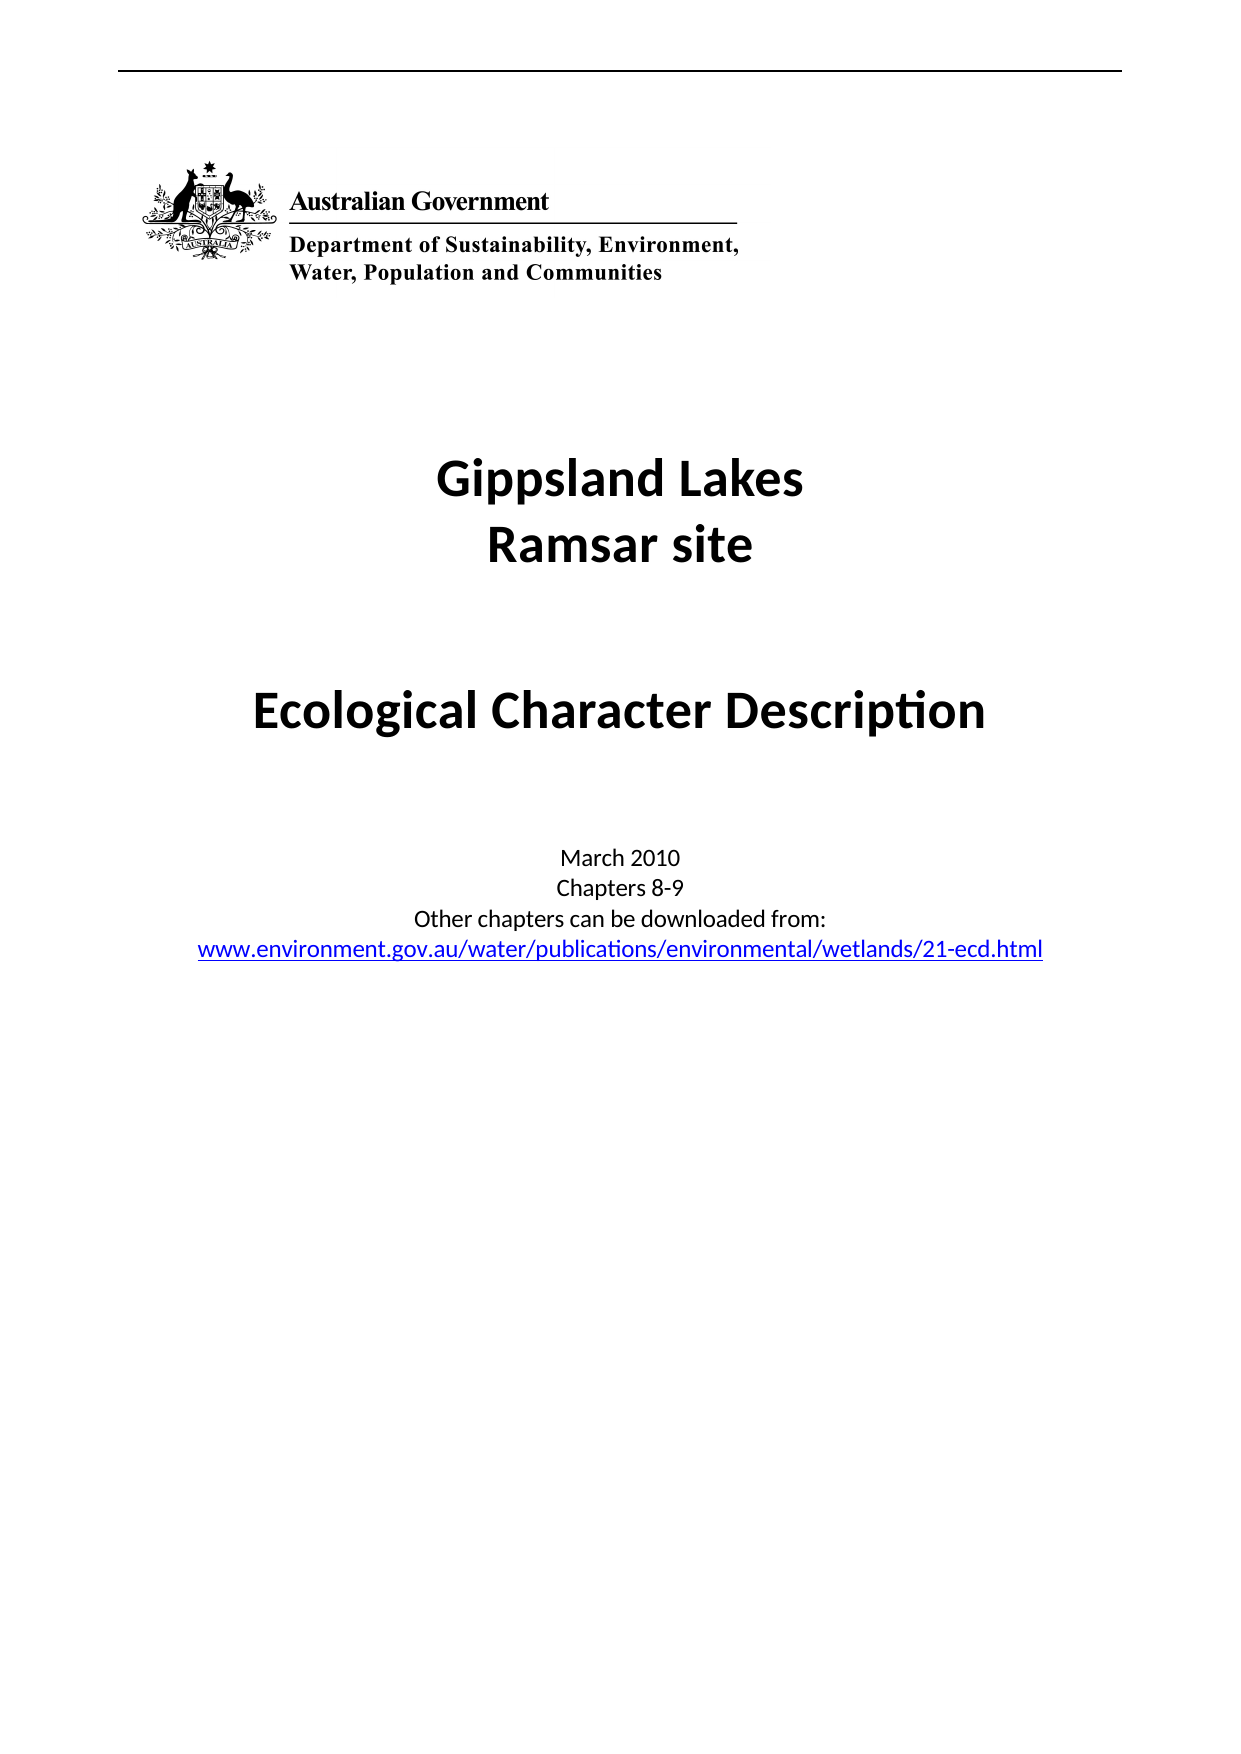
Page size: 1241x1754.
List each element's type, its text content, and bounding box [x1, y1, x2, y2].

picture [118, 147, 772, 298]
text Other chapters can be downloaded from: [118, 903, 1122, 933]
text www.environment.gov.au/water/publications/environmental/wetlands/21-ecd.html [118, 933, 1122, 964]
text March 2010 [118, 842, 1122, 872]
title Ecological Character Description [118, 676, 1122, 742]
title Ramsar site [118, 510, 1122, 576]
text Chapters 8-9 [118, 872, 1122, 903]
title Gippsland Lakes [118, 443, 1122, 510]
